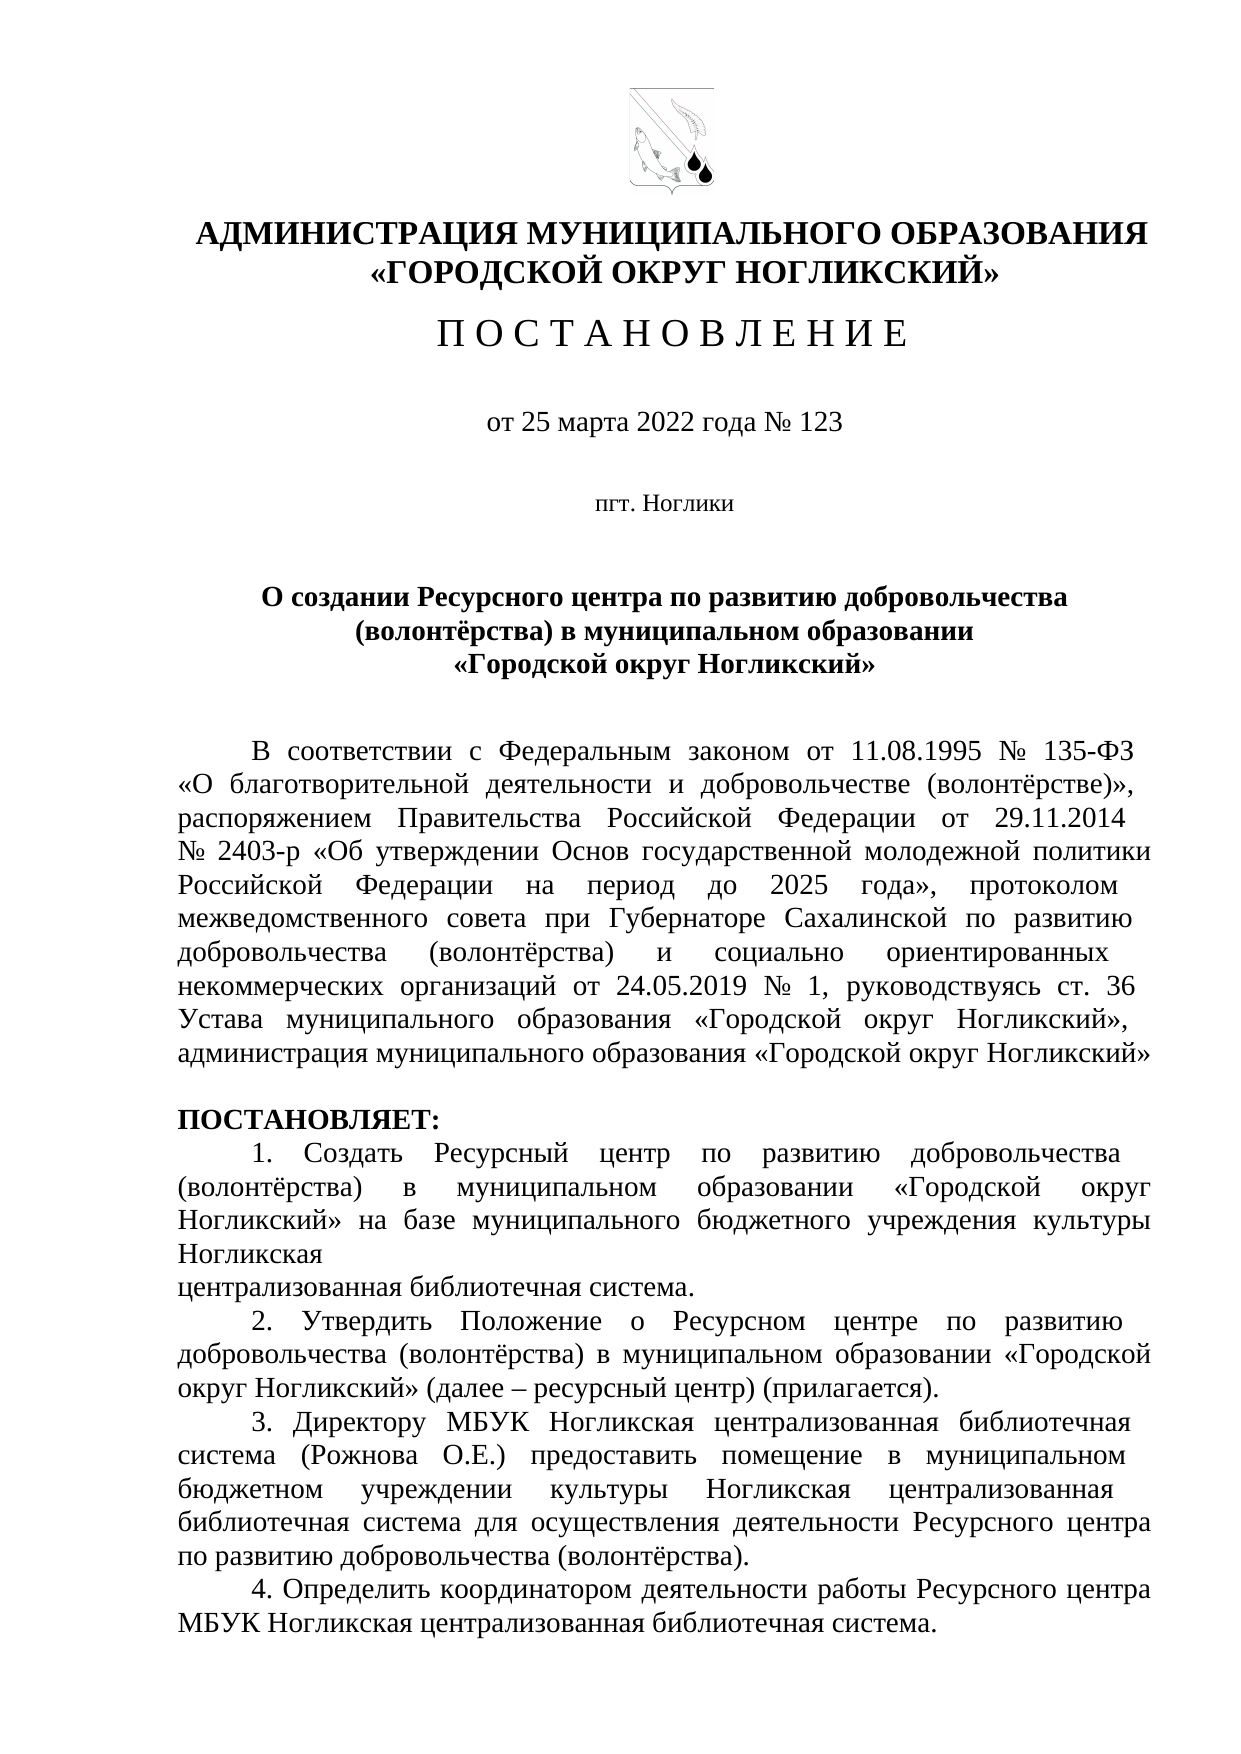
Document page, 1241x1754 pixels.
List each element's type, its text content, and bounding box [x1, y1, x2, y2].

text 4. Определить координатором деятельности работы Ресурсного центра МБУК Ногликская централизованная библиотечная система. [177, 1571, 1152, 1638]
text «Городской округ Ногликский» [177, 646, 1152, 680]
text О создании Ресурсного центра по развитию добровольчества [177, 579, 1152, 613]
text 2. Утвердить Положение о Ресурсном центре по развитию добровольчества (волонтёрства) в муниципальном образовании «Городской округ Ногликский» (далее – ресурсный центр) (прилагается). [177, 1303, 1152, 1404]
text 3. Директору МБУК Ногликская централизованная библиотечная система (Рожнова О.Е.) предоставить помещение в муниципальном бюджетном учреждении культуры Ногликская централизованная библиотечная система для осуществления деятельности Ресурсного центра по развитию добровольчества (волонтёрства). [177, 1404, 1152, 1571]
picture [629, 88, 714, 195]
text пгт. Ноглики [177, 488, 1152, 517]
text от № [177, 404, 1152, 438]
text 1. Создать Ресурсный центр по развитию добровольчества (волонтёрства) в муниципальном образовании «Городской округ Ногликский» на базе муниципального бюджетного учреждения культуры Ногликская централизованная библиотечная система. [177, 1135, 1152, 1303]
table_header АДМИНИСТРАЦИЯ МУНИЦИПАЛЬНОГО ОБРАЗОВАНИЯ «ГОРОДСКОЙ ОКРУГ НОГЛИКСКИЙ» П О С Т А Н О В Л Е Н И Е [177, 89, 1167, 354]
text В соответствии с Федеральным законом от 11.08.1995 № 135-ФЗ «О благотворительной деятельности и добровольчестве (волонтёрстве)», распоряжением Правительства Российской Федерации от 29.11.2014 № 2403-р «Об утверждении Основ государственной молодежной политики Российской Федерации на период до 2025 года», протоколом межведомственного совета при Губернаторе Сахалинской по развитию добровольчества (волонтёрства) и социально ориентированных некоммерческих организаций от 24.05.2019 № 1, руководствуясь ст. 36 Устава муниципального образования «Городской округ Ногликский», администрация муниципального образования «Городской округ Ногликский» ПОСТАНОВЛЯЕТ: [177, 733, 1152, 1135]
text (волонтёрства) в муниципальном образовании [177, 613, 1152, 646]
